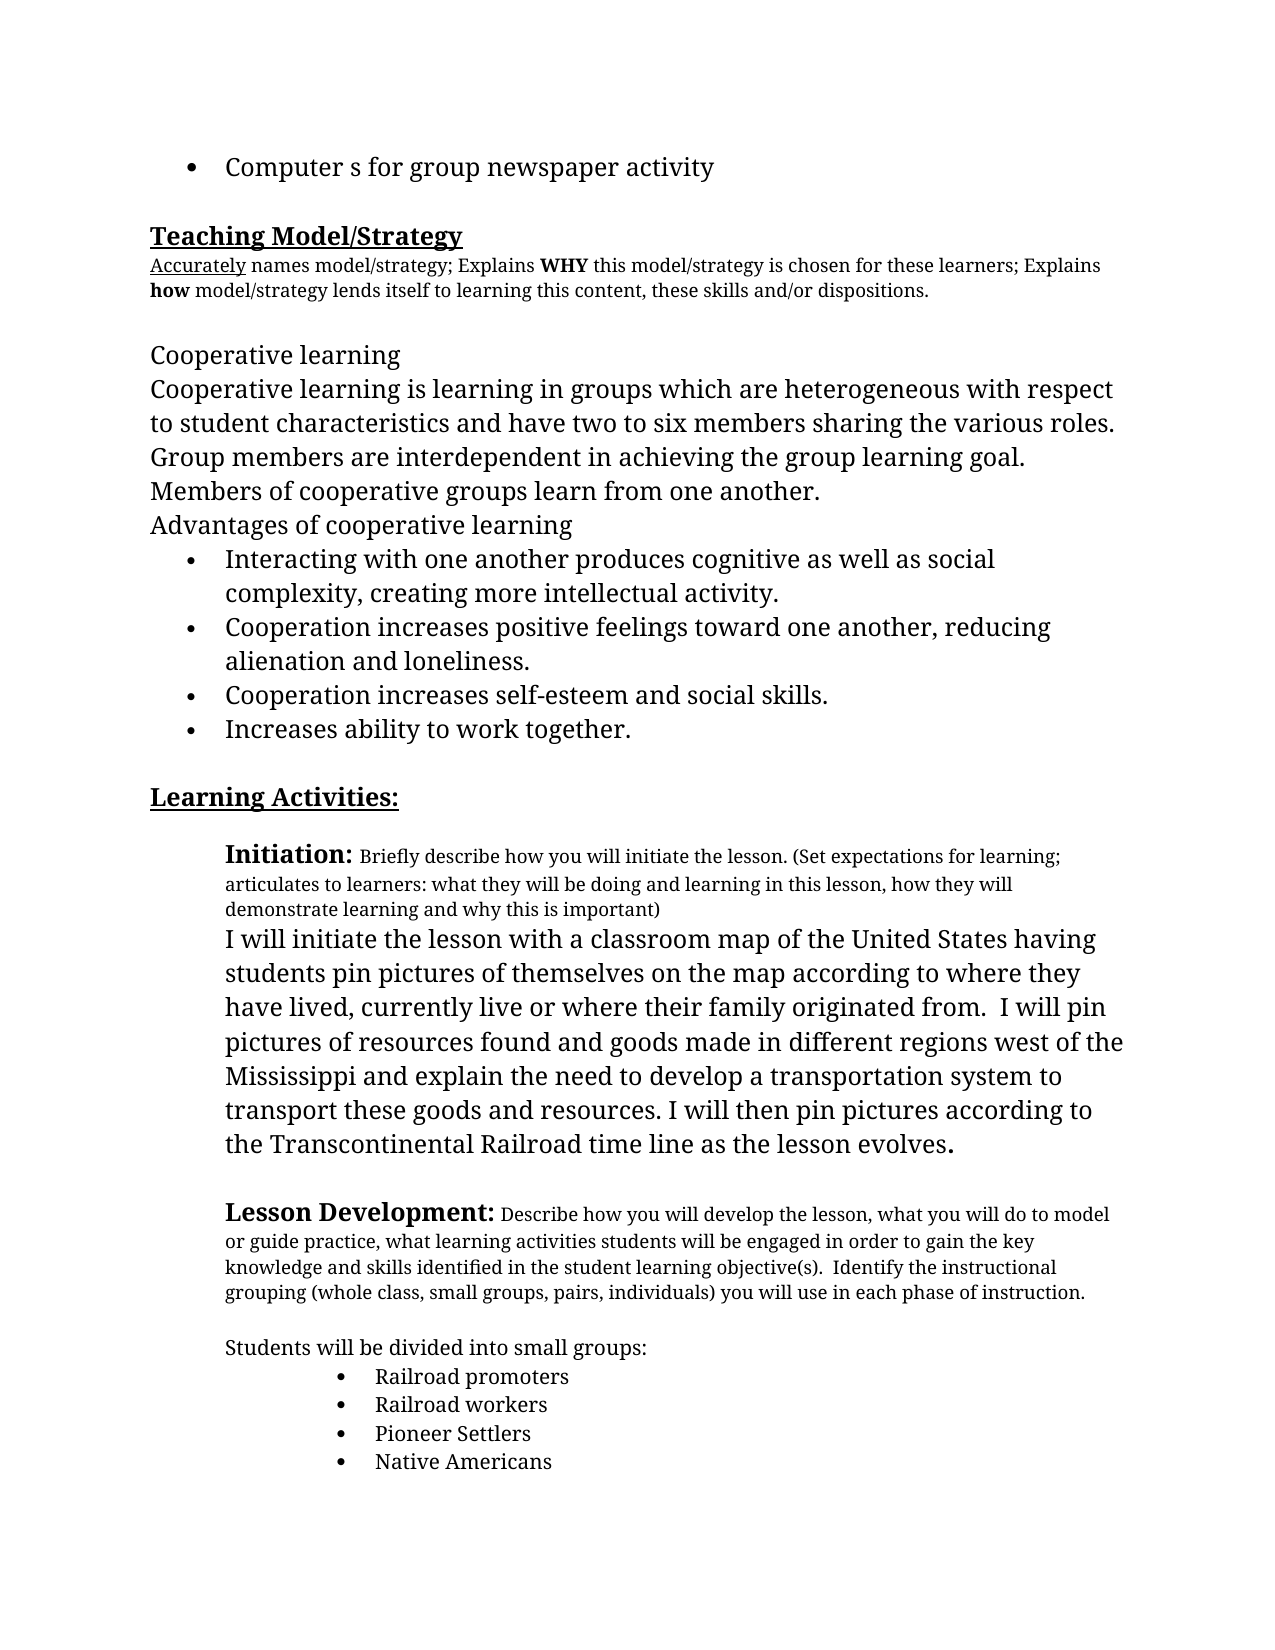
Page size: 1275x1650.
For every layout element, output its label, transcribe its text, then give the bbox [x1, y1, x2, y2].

text I will initiate the lesson with a classroom map of the United States having students pin pictures of themselves on the map according to where they have lived, currently live or where their family originated from. I will pin pictures of resources found and goods made in different regions west of the Mississippi and explain the need to develop a transportation system to transport these goods and resources. I will then pin pictures according to the Transcontinental Railroad time line as the lesson evolves. [225, 922, 1125, 1160]
list Native Americans [337, 1447, 1125, 1476]
list Railroad promoters [337, 1362, 1125, 1390]
text Accurately names model/strategy; Explains WHY this model/strategy is chosen for these learners; Explains how model/strategy lends itself to learning this content, these skills and/or dispositions. [150, 252, 1125, 303]
list Cooperation increases self-esteem and social skills. [187, 678, 1125, 712]
list Increases ability to work together. [187, 712, 1125, 746]
text Learning Activities: [150, 780, 1125, 814]
text Students will be divided into small groups: [225, 1333, 1125, 1362]
text Cooperative learning [150, 337, 1125, 371]
text Teaching Model/Strategy [150, 218, 1125, 252]
list Pioneer Settlers [337, 1419, 1125, 1447]
list Cooperation increases positive feelings toward one another, reducing alienation and loneliness. [187, 610, 1125, 678]
text Cooperative learning is learning in groups which are heterogeneous with respect to student characteristics and have two to six members sharing the various roles. Group members are interdependent in achieving the group learning goal. Members of cooperative groups learn from one another. [150, 371, 1125, 508]
text Advantages of cooperative learning [150, 508, 1125, 542]
text Lesson Development: Describe how you will develop the lesson, what you will do to model or guide practice, what learning activities students will be engaged in order to gain the key knowledge and skills identified in the student learning objective(s). Identify the instructional grouping (whole class, small groups, pairs, individuals) you will use in each phase of instruction. [225, 1194, 1125, 1305]
list Railroad workers [337, 1390, 1125, 1419]
text Initiation: Briefly describe how you will initiate the lesson. (Set expectations for learning; articulates to learners: what they will be doing and learning in this lesson, how they will demonstrate learning and why this is important) [225, 837, 1125, 922]
list Computer s for group newspaper activity [187, 150, 1125, 184]
list Interacting with one another produces cognitive as well as social complexity, creating more intellectual activity. [187, 542, 1125, 610]
